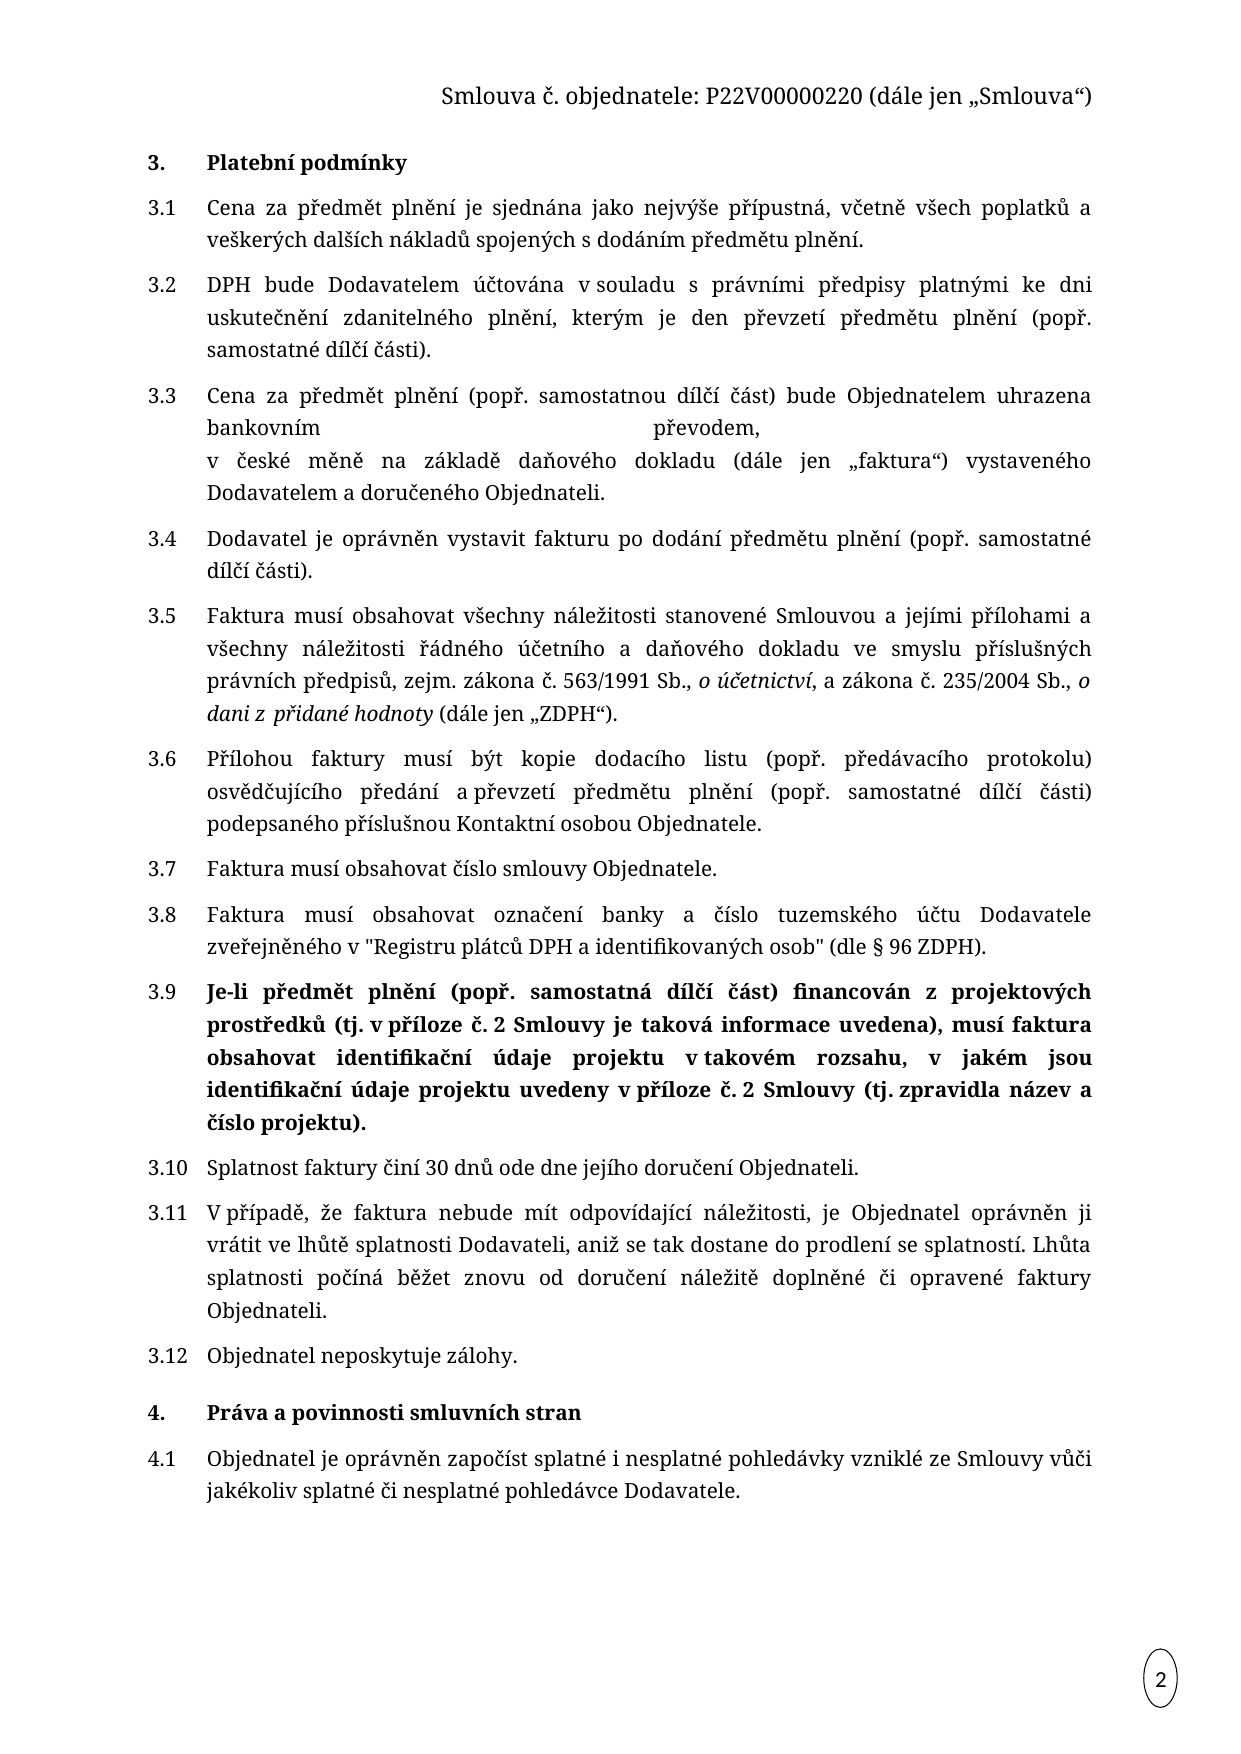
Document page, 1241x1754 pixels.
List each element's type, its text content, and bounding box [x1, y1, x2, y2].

list Dodavatel je oprávněn vystavit fakturu po dodání předmětu plnění (popř. samostatné dílčí části). [148, 524, 1093, 585]
list Faktura musí obsahovat všechny náležitosti stanovené Smlouvou a jejími přílohami a všechny náležitosti řádného účetního a daňového dokladu ve smyslu příslušných právních předpisů, zejm. zákona č. 563/1991 Sb., o účetnictví, a zákona č. 235/2004 Sb., o dani z přidané hodnoty (dále jen „ZDPH“). [148, 601, 1093, 728]
list DPH bude Dodavatelem účtována v souladu s právními předpisy platnými ke dni uskutečnění zdanitelného plnění, kterým je den převzetí předmětu plnění (popř. samostatné dílčí části). [148, 270, 1093, 364]
list Objednatel neposkytuje zálohy. [148, 1341, 1093, 1369]
list Objednatel je oprávněn započíst splatné i nesplatné pohledávky vzniklé ze Smlouvy vůči jakékoliv splatné či nesplatné pohledávce Dodavatele. [148, 1444, 1093, 1505]
list V případě, že faktura nebude mít odpovídající náležitosti, je Objednatel oprávněn ji vrátit ve lhůtě splatnosti Dodavateli, aniž se tak dostane do prodlení se splatností. Lhůta splatnosti počíná běžet znovu od doručení náležitě doplněné či opravené faktury Objednateli. [148, 1198, 1093, 1324]
list Cena za předmět plnění (popř. samostatnou dílčí část) bude Objednatelem uhrazena bankovním převodem, v české měně na základě daňového dokladu (dále jen „faktura“) vystaveného Dodavatelem a doručeného Objednateli. [148, 381, 1093, 507]
list Přílohou faktury musí být kopie dodacího listu (popř. předávacího protokolu) osvědčujícího předání a převzetí předmětu plnění (popř. samostatné dílčí části) podepsaného příslušnou Kontaktní osobou Objednatele. [148, 744, 1093, 838]
list Faktura musí obsahovat označení banky a číslo tuzemského účtu Dodavatele zveřejněného v "Registru plátců DPH a identifikovaných osob" (dle § 96 ZDPH). [148, 900, 1093, 961]
list Splatnost faktury činí 30 dnů ode dne jejího doručení Objednateli. [148, 1153, 1093, 1181]
list Faktura musí obsahovat číslo smlouvy Objednatele. [148, 854, 1093, 883]
list Práva a povinnosti smluvních stran [148, 1398, 1093, 1427]
list Platební podmínky [148, 148, 1093, 176]
list Cena za předmět plnění je sjednána jako nejvýše přípustná, včetně všech poplatků a veškerých dalších nákladů spojených s dodáním předmětu plnění. [148, 193, 1093, 254]
list Je-li předmět plnění (popř. samostatná dílčí část) financován z projektových prostředků (tj. v příloze č. 2 Smlouvy je taková informace uvedena), musí faktura obsahovat identifikační údaje projektu v takovém rozsahu, v jakém jsou identifikační údaje projektu uvedeny v příloze č. 2 Smlouvy (tj. zpravidla název a číslo projektu). [148, 977, 1093, 1136]
